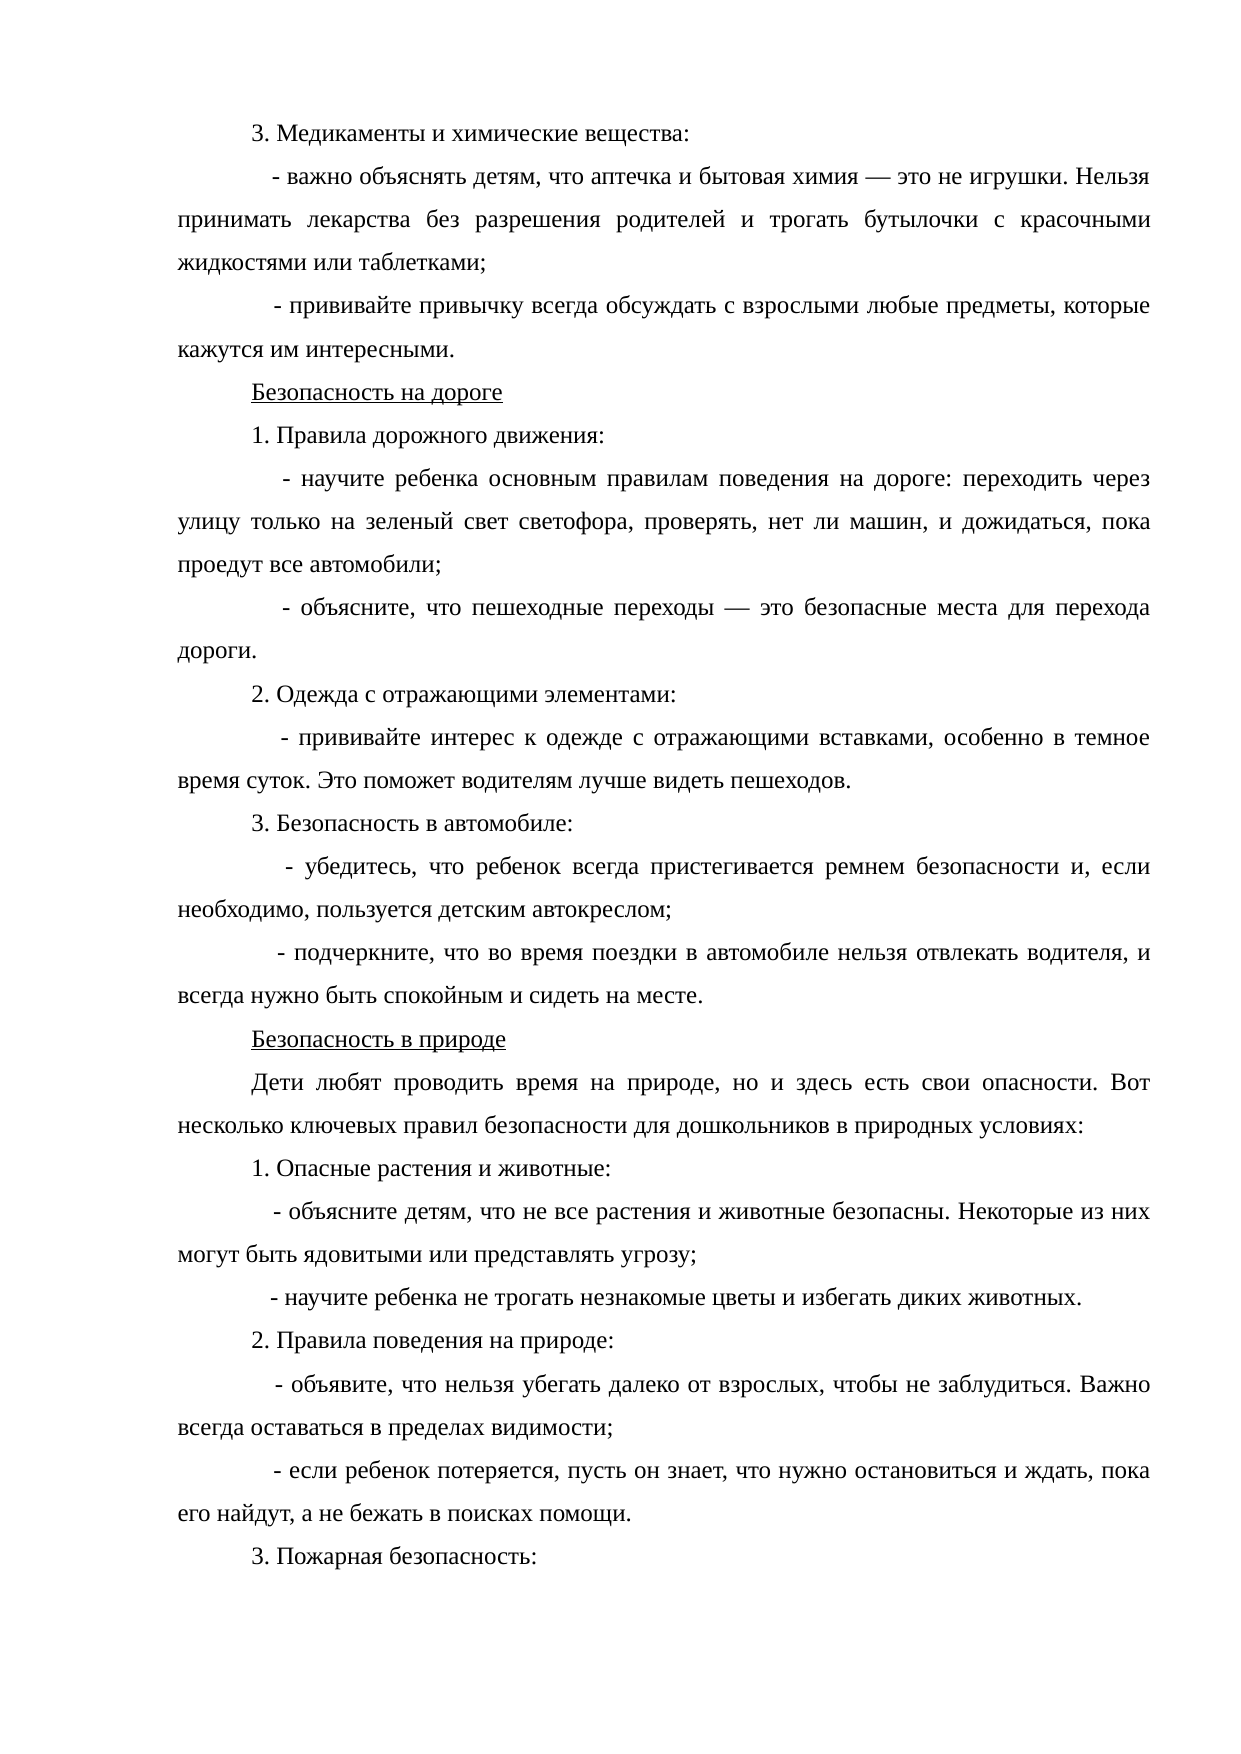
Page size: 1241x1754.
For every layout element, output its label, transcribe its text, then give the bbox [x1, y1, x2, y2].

text 1. Правила дорожного движения: [177, 420, 1152, 449]
text - если ребенок потеряется, пусть он знает, что нужно остановиться и ждать, пока его найдут, а не бежать в поисках помощи. [177, 1455, 1152, 1527]
text - научите ребенка основным правилам поведения на дороге: переходить через улицу только на зеленый свет светофора, проверять, нет ли машин, и дожидаться, пока проедут все автомобили; [177, 463, 1152, 578]
text 3. Безопасность в автомобиле: [177, 808, 1152, 837]
text Безопасность на дороге [177, 377, 1152, 406]
text - убедитесь, что ребенок всегда пристегивается ремнем безопасности и, если необходимо, пользуется детским автокреслом; [177, 851, 1152, 923]
text - подчеркните, что во время поездки в автомобиле нельзя отвлекать водителя, и всегда нужно быть спокойным и сидеть на месте. [177, 937, 1152, 1009]
text 3. Пожарная безопасность: [177, 1541, 1152, 1570]
text - объявите, что нельзя убегать далеко от взрослых, чтобы не заблудиться. Важно всегда оставаться в пределах видимости; [177, 1369, 1152, 1441]
text - научите ребенка не трогать незнакомые цветы и избегать диких животных. [177, 1282, 1152, 1311]
text 3. Медикаменты и химические вещества: [177, 118, 1152, 147]
text - объясните детям, что не все растения и животные безопасны. Некоторые из них могут быть ядовитыми или представлять угрозу; [177, 1196, 1152, 1268]
text - важно объяснять детям, что аптечка и бытовая химия — это не игрушки. Нельзя принимать лекарства без разрешения родителей и трогать бутылочки с красочными жидкостями или таблетками; [177, 161, 1152, 276]
text Дети любят проводить время на природе, но и здесь есть свои опасности. Вот несколько ключевых правил безопасности для дошкольников в природных условиях: [177, 1067, 1152, 1139]
text - объясните, что пешеходные переходы — это безопасные места для перехода дороги. [177, 592, 1152, 664]
text Безопасность в природе [177, 1024, 1152, 1052]
text - прививайте интерес к одежде с отражающими вставками, особенно в темное время суток. Это поможет водителям лучше видеть пешеходов. [177, 722, 1152, 794]
text 2. Одежда с отражающими элементами: [177, 679, 1152, 707]
text 1. Опасные растения и животные: [177, 1153, 1152, 1182]
text 2. Правила поведения на природе: [177, 1326, 1152, 1354]
text - прививайте привычку всегда обсуждать с взрослыми любые предметы, которые кажутся им интересными. [177, 291, 1152, 362]
